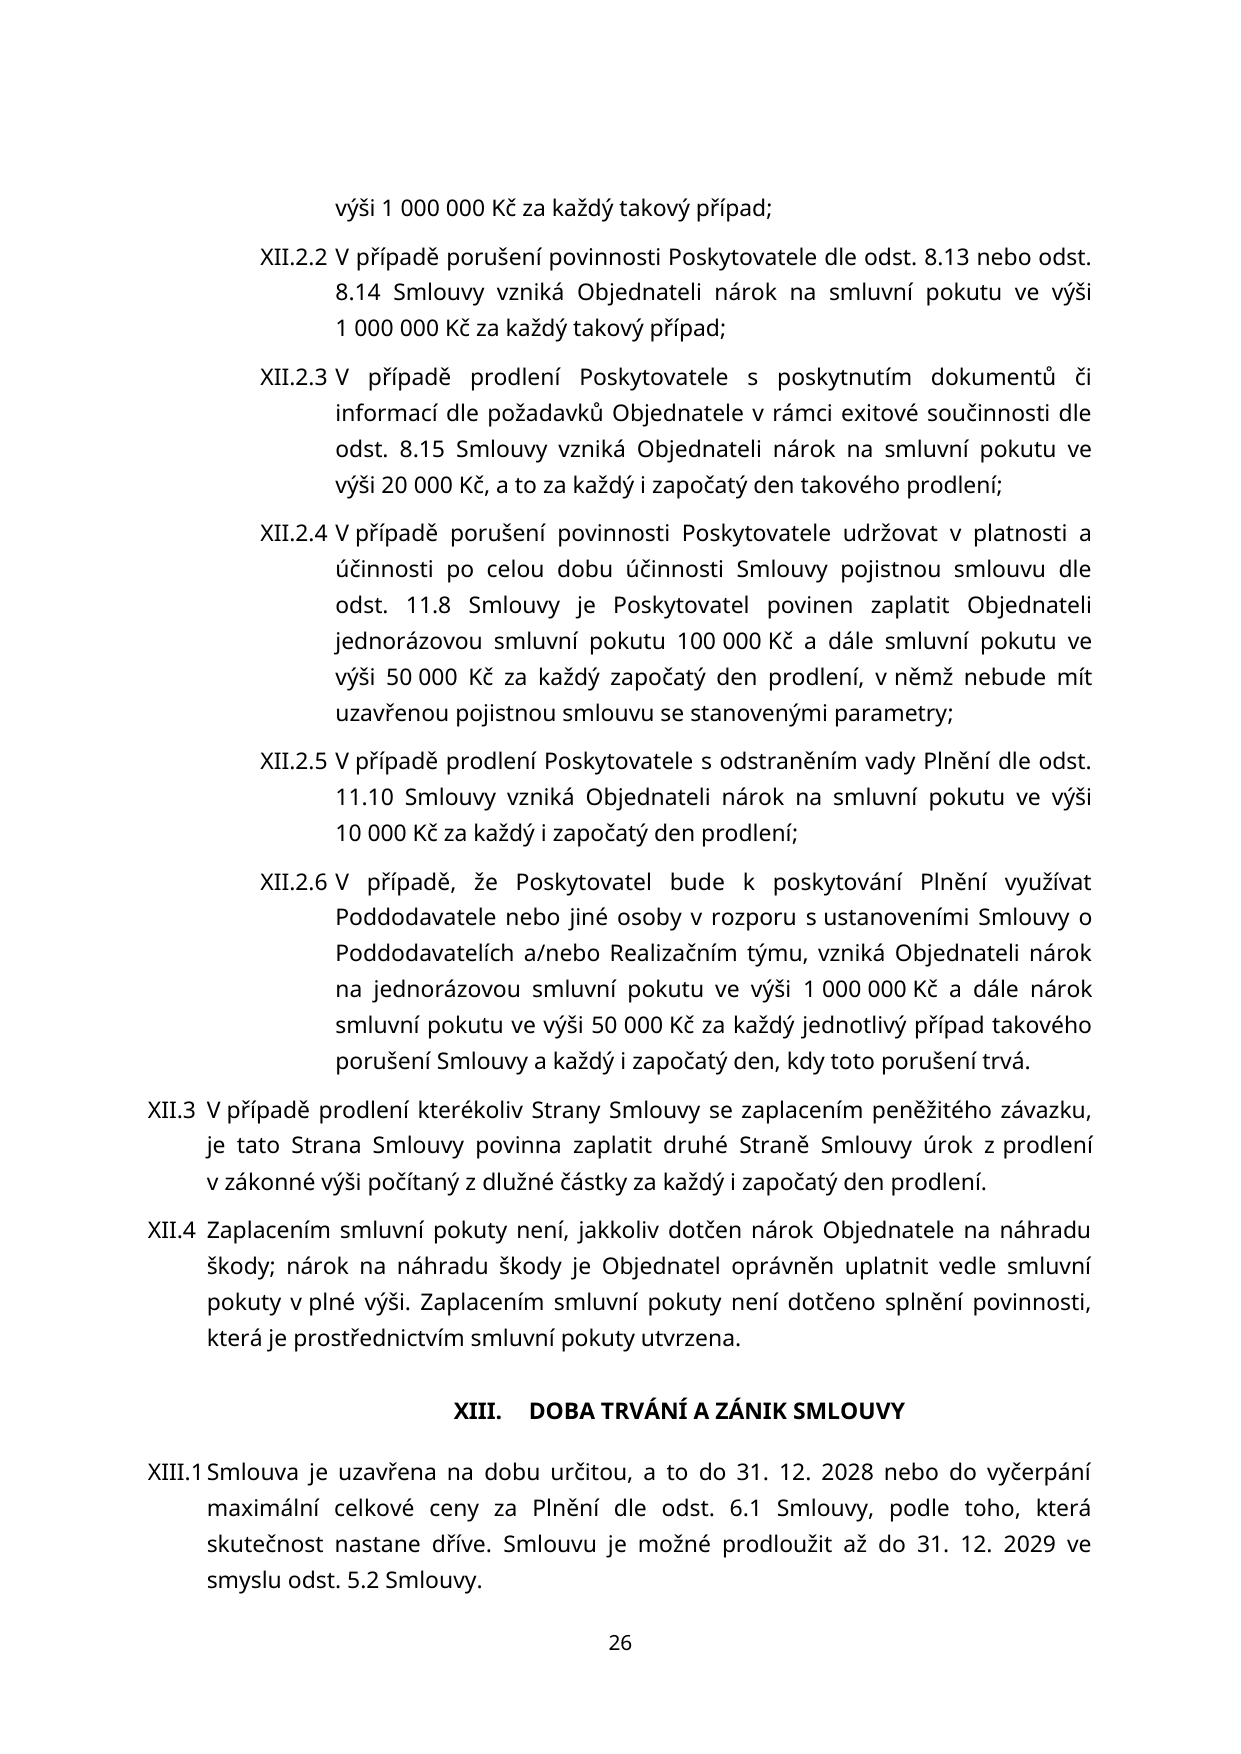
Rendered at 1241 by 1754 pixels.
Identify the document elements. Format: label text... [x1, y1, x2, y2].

list V případě prodlení Poskytovatele s poskytnutím dokumentů či informací dle požadavků Objednatele v rámci exitové součinnosti dle odst. 8.15 Smlouvy vzniká Objednateli nárok na smluvní pokutu ve výši 20 000 Kč, a to za každý i započatý den takového prodlení; [260, 361, 1093, 500]
list V případě prodlení Poskytovatele s odstraněním vady Plnění dle odst. 11.10 Smlouvy vzniká Objednateli nárok na smluvní pokutu ve výši 10 000 Kč za každý i započatý den prodlení; [260, 745, 1093, 848]
list Zaplacením smluvní pokuty není, jakkoliv dotčen nárok Objednatele na náhradu škody; nárok na náhradu škody je Objednatel oprávněn uplatnit vedle smluvní pokuty v plné výši. Zaplacením smluvní pokuty není dotčeno splnění povinnosti, která je prostřednictvím smluvní pokuty utvrzena. [148, 1214, 1093, 1353]
list V případě porušení povinnosti Poskytovatele udržovat v platnosti a účinnosti po celou dobu účinnosti Smlouvy pojistnou smlouvu dle odst. 11.8 Smlouvy je Poskytovatel povinen zaplatit Objednateli jednorázovou smluvní pokutu 100 000 Kč a dále smluvní pokutu ve výši 50 000 Kč za každý započatý den prodlení, v němž nebude mít uzavřenou pojistnou smlouvu se stanovenými parametry; [260, 517, 1093, 728]
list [260, 192, 1093, 223]
list V případě prodlení kterékoliv Strany Smlouvy se zaplacením peněžitého závazku, je tato Strana Smlouvy povinna zaplatit druhé Straně Smlouvy úrok z prodlení v zákonné výši počítaný z dlužné částky za každý i započatý den prodlení. [148, 1093, 1093, 1197]
list V případě, že Poskytovatel bude k poskytování Plnění využívat Poddodavatele nebo jiné osoby v rozporu s ustanoveními Smlouvy o Poddodavatelích a/nebo Realizačním týmu, vzniká Objednateli nárok na jednorázovou smluvní pokutu ve výši 1 000 000 Kč a dále nárok smluvní pokutu ve výši 50 000 Kč za každý jednotlivý případ takového porušení Smlouvy a každý i započatý den, kdy toto porušení trvá. [260, 865, 1093, 1076]
list Smlouva je uzavřena na dobu určitou, a to do 31. 12. 2028 nebo do vyčerpání maximální celkové ceny za Plnění dle odst. 6.1 Smlouvy, podle toho, která skutečnost nastane dříve. Smlouvu je možné prodloužit až do 31. 12. 2029 ve smyslu odst. 5.2 Smlouvy. [148, 1456, 1093, 1595]
list V případě porušení povinnosti Poskytovatele dle odst. 8.13 nebo odst. 8.14 Smlouvy vzniká Objednateli nárok na smluvní pokutu ve výši 1 000 000 Kč za každý takový případ; [260, 240, 1093, 343]
subtitle DOBA TRVÁNÍ A ZÁNIK SMLOUVY [266, 1395, 1093, 1426]
